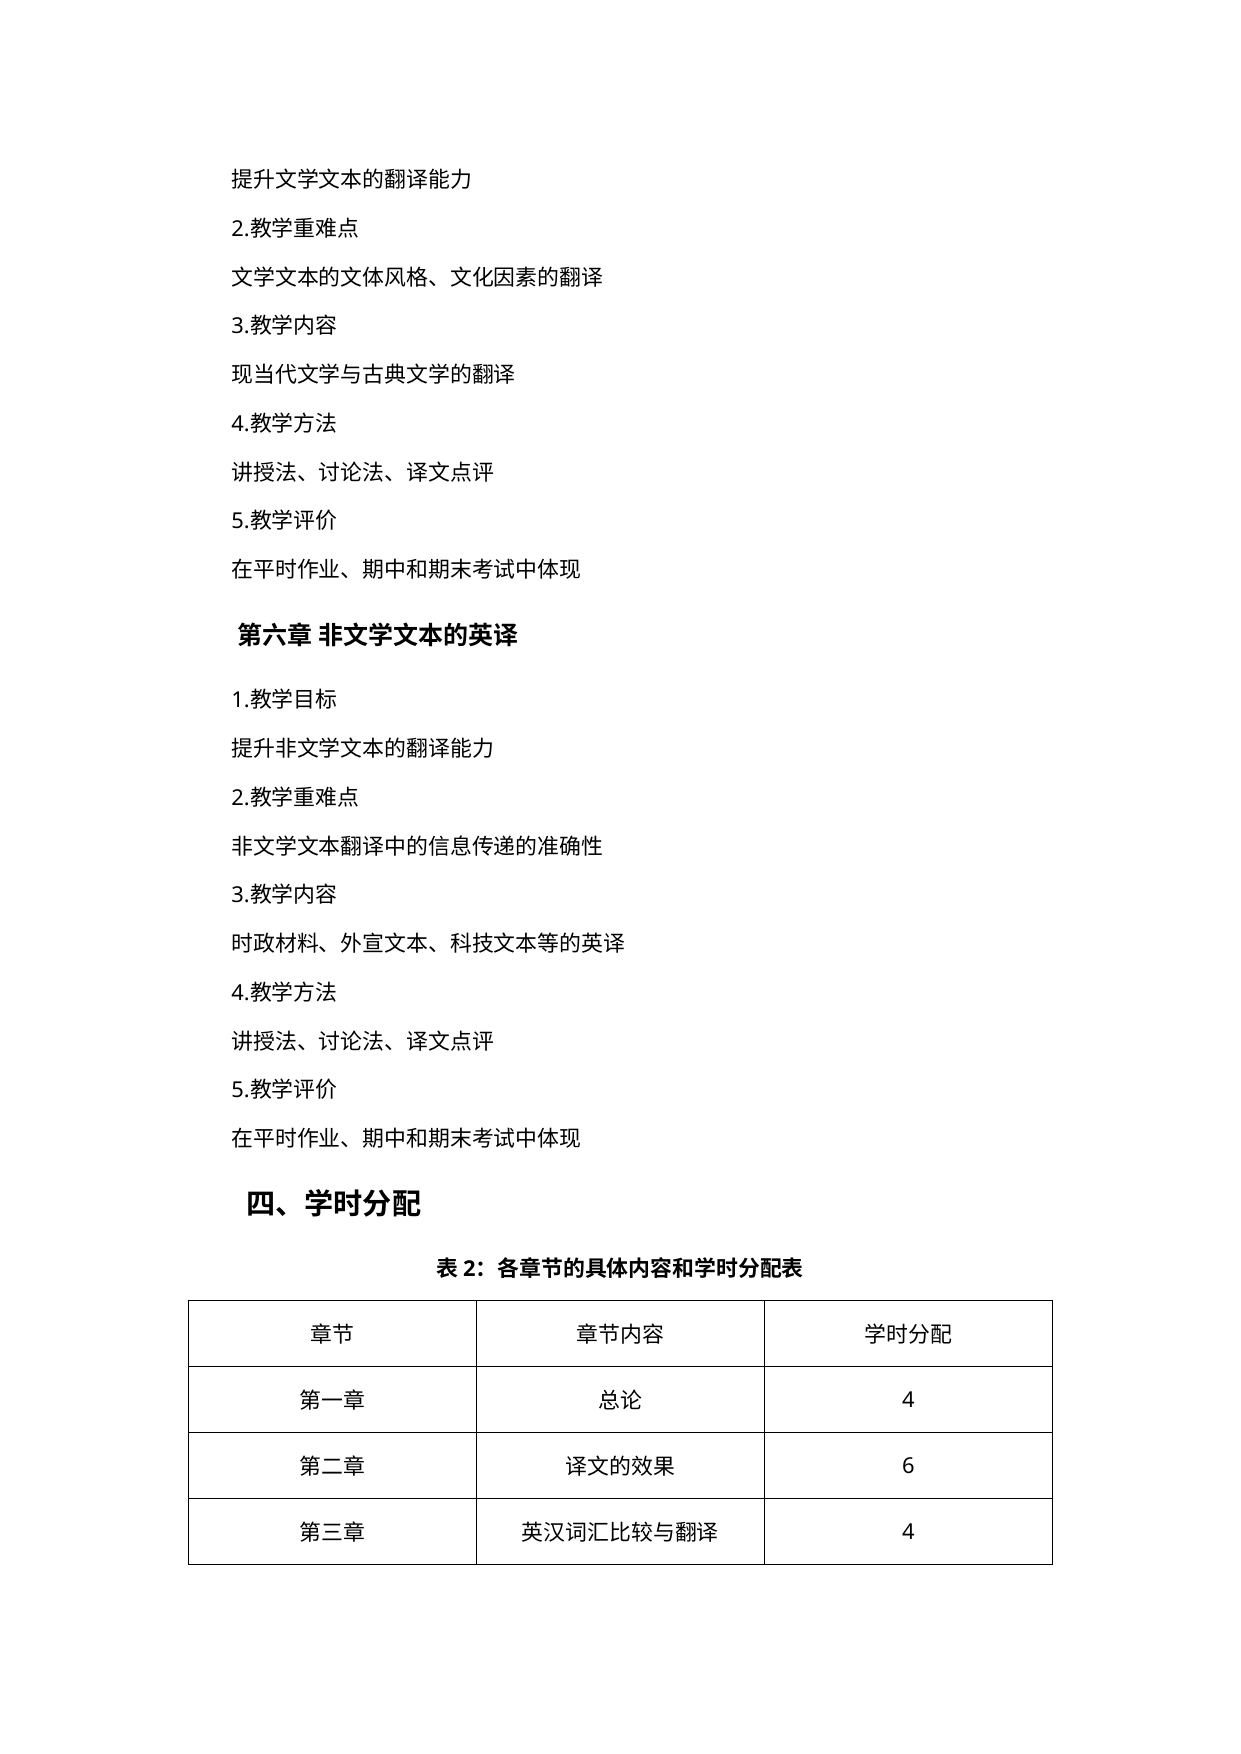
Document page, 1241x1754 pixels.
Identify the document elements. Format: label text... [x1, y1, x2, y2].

table_cell 4 [765, 1367, 1052, 1432]
table_cell 第三章 [189, 1499, 476, 1564]
text 时政材料、外宣文本、科技文本等的英译 [187, 926, 1053, 958]
text 在平时作业、期中和期末考试中体现 [187, 552, 1053, 584]
table_cell 第二章 [189, 1433, 476, 1498]
text 非文学文本翻译中的信息传递的准确性 [187, 828, 1053, 861]
text 表2：各章节的具体内容和学时分配表 [187, 1251, 1053, 1283]
table_cell 6 [765, 1433, 1052, 1498]
text 4.教学方法 [187, 974, 1053, 1007]
text 2.教学重难点 [187, 211, 1053, 243]
table_cell 4 [765, 1499, 1052, 1564]
table_cell 总论 [477, 1367, 764, 1432]
text 5.教学评价 [187, 503, 1053, 536]
table_header 学时分配 [765, 1301, 1052, 1366]
text 1.教学目标 [187, 682, 1053, 714]
table_header 章节内容 [477, 1301, 764, 1366]
text 5.教学评价 [187, 1072, 1053, 1104]
table_cell 译文的效果 [477, 1433, 764, 1498]
text 第六章 非文学文本的英译 [187, 601, 1053, 666]
text 讲授法、讨论法、译文点评 [187, 1023, 1053, 1056]
text 3.教学内容 [187, 308, 1053, 341]
text 2.教学重难点 [187, 779, 1053, 812]
text 在平时作业、期中和期末考试中体现 [187, 1121, 1053, 1153]
text 四、学时分配 [187, 1169, 1053, 1234]
table_cell 第一章 [189, 1367, 476, 1432]
text 3.教学内容 [187, 877, 1053, 909]
table_header 章节 [189, 1301, 476, 1366]
text 讲授法、讨论法、译文点评 [187, 454, 1053, 487]
text 现当代文学与古典文学的翻译 [187, 357, 1053, 389]
text 提升非文学文本的翻译能力 [187, 731, 1053, 763]
text 提升文学文本的翻译能力 [187, 162, 1053, 194]
text 4.教学方法 [187, 406, 1053, 438]
table_cell 英汉词汇比较与翻译 [477, 1499, 764, 1564]
text 文学文本的文体风格、文化因素的翻译 [187, 259, 1053, 292]
